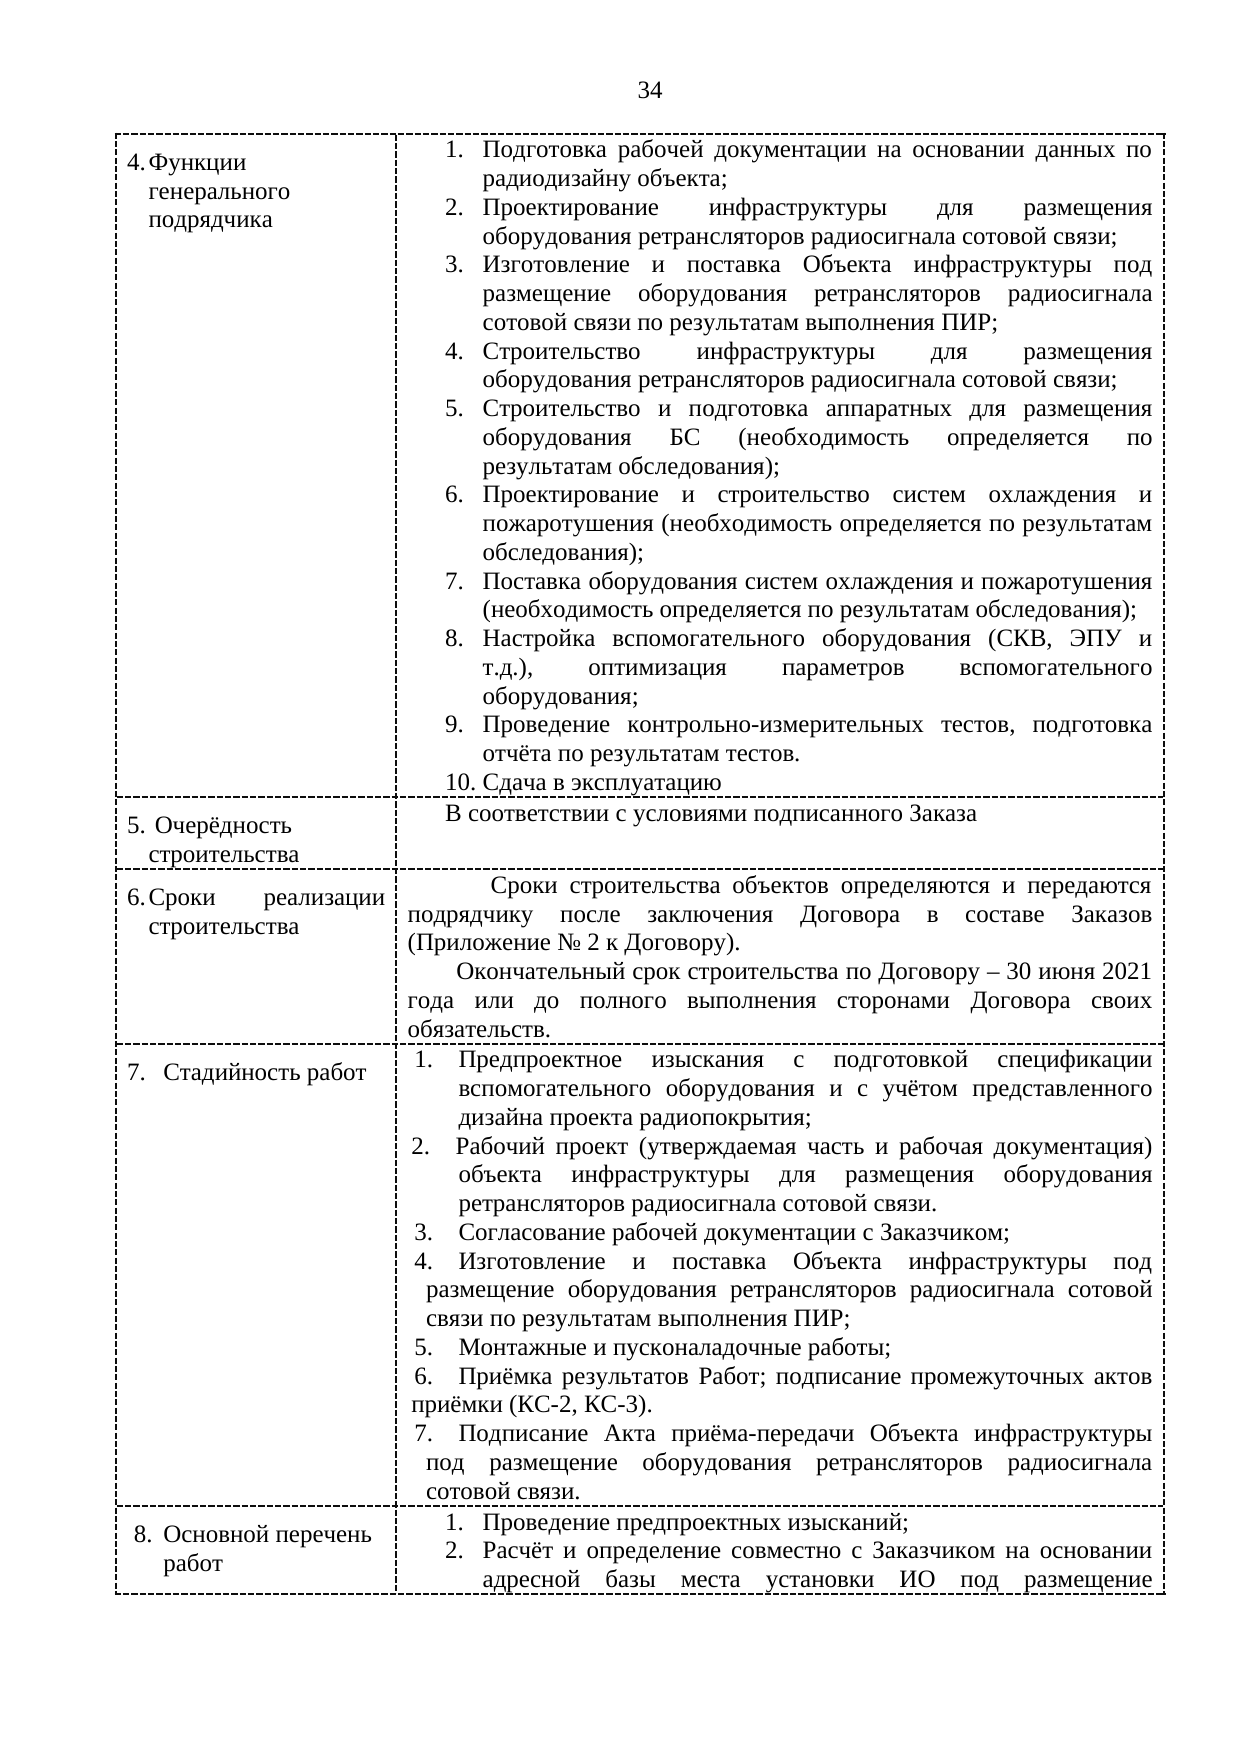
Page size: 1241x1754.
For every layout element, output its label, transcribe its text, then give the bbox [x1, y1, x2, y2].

table_cell Стадийность работ [116, 1043, 396, 1504]
table_cell Сроки реализации строительства [116, 868, 396, 1042]
table_cell В соответствии с условиями подписанного Заказа [396, 796, 1164, 868]
table_cell Функции генерального подрядчика [116, 133, 396, 796]
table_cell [116, 1505, 396, 1593]
table_cell Подготовка рабочей документации на основании данных по радиодизайну объекта; Проектирование инфраструктуры для размещения оборудования ретрансляторов радиосигнала сотовой связи; Изготовление и поставка Объекта инфраструктуры под размещение оборудования ретрансляторов радиосигнала сотовой связи по результатам выполнения ПИР; Строительство инфраструктуры для размещения оборудования ретрансляторов радиосигнала сотовой связи; Строительство и подготовка аппаратных для размещения оборудования БС (необходимость определяется по результатам обследования); Проектирование и строительство систем охлаждения и пожаротушения (необходимость определяется по результатам обследования); Поставка оборудования систем охлаждения и пожаротушения (необходимость определяется по результатам обследования); Настройка вспомогательного оборудования (СКВ, ЭПУ и т.д.), оптимизация параметров вспомогательного оборудования; Проведение контрольно-измерительных тестов, подготовка отчёта по результатам тестов. Сдача в эксплуатацию [396, 133, 1164, 796]
table_cell Сроки строительства объектов определяются и передаются подрядчику после заключения Договора в составе Заказов (Приложение № 2 к Договору). Окончательный срок строительства по Договору – 30 июня 2021 года или до полного выполнения сторонами Договора своих обязательств. [396, 868, 1164, 1042]
table_cell Очерёдность строительства [116, 796, 396, 868]
table_cell Предпроектное изыскания с подготовкой спецификации вспомогательного оборудования и с учётом представленного дизайна проекта радиопокрытия; Рабочий проект (утверждаемая часть и рабочая документация) объекта инфраструктуры для размещения оборудования ретрансляторов радиосигнала сотовой связи. Согласование рабочей документации с Заказчиком; Изготовление и поставка Объекта инфраструктуры под размещение оборудования ретрансляторов радиосигнала сотовой связи по результатам выполнения ПИР; Монтажные и пусконаладочные работы; Приёмка результатов Работ; подписание промежуточных актов приёмки (КС-2, КС-3). Подписание Акта приёма-передачи Объекта инфраструктуры под размещение оборудования ретрансляторов радиосигнала сотовой связи. [396, 1043, 1164, 1504]
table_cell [396, 1505, 1164, 1593]
